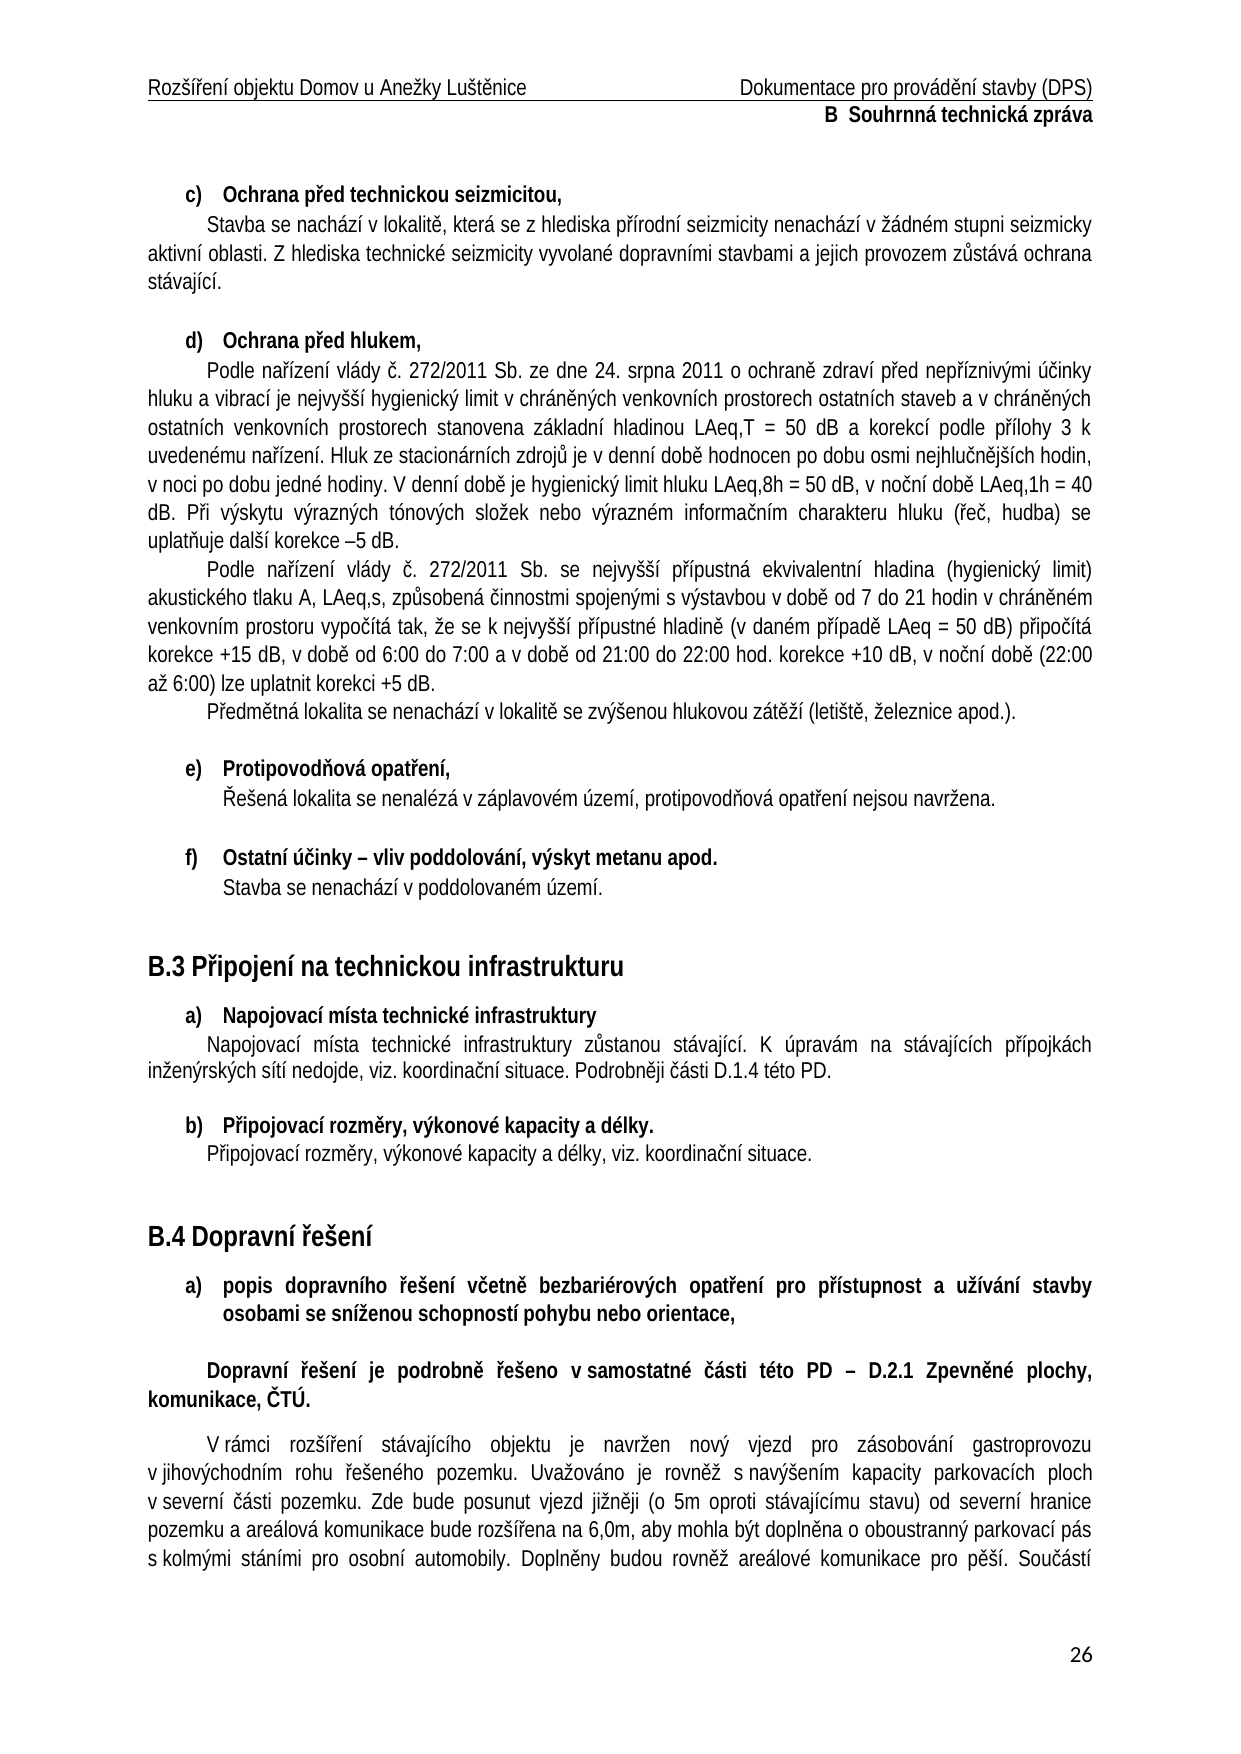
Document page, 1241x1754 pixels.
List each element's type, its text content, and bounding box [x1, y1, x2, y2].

list Ostatní účinky – vliv poddolování, výskyt metanu apod. [185, 844, 1093, 870]
list popis dopravního řešení včetně bezbariérových opatření pro přístupnost a užívání stavby osobami se sníženou schopností pohybu nebo orientace, [185, 1272, 1093, 1327]
list Předmětná lokalita se nenachází v lokalitě se zvýšenou hlukovou zátěží (letiště, železnice apod.). [148, 698, 1093, 724]
list Stavba se nachází v lokalitě, která se z hlediska přírodní seizmicity nenachází v žádném stupni seizmicky aktivní oblasti. Z hlediska technické seizmicity vyvolané dopravními stavbami a jejich provozem zůstává ochrana stávající. [148, 211, 1093, 294]
list Připojovací rozměry, výkonové kapacity a délky. [185, 1112, 1093, 1138]
text B.3 Připojení na technickou infrastrukturu [148, 949, 1093, 983]
list Připojovací rozměry, výkonové kapacity a délky, viz. koordinační situace. [148, 1140, 1093, 1166]
list Napojovací místa technické infrastruktury [185, 1002, 1093, 1028]
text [148, 1431, 1093, 1571]
list Řešená lokalita se nenalézá v záplavovém území, protipovodňová opatření nejsou navržena. [223, 785, 1093, 812]
list Stavba se nenachází v poddolovaném území. [223, 874, 1093, 900]
text B.4 Dopravní řešení [148, 1219, 1093, 1253]
list Protipovodňová opatření, [185, 755, 1093, 781]
list Napojovací místa technické infrastruktury zůstanou stávající. K úpravám na stávajících přípojkách inženýrských sítí nedojde, viz. koordinační situace. Podrobněji části D.1.4 této PD. [148, 1031, 1093, 1083]
list Dopravní řešení je podrobně řešeno v samostatné části této PD – D.2.1 Zpevněné plochy, komunikace, ČTÚ. [148, 1357, 1093, 1412]
list Podle nařízení vlády č. 272/2011 Sb. se nejvyšší přípustná ekvivalentní hladina (hygienický limit) akustického tlaku A, LAeq,s, způsobená činnostmi spojenými s výstavbou v době od 7 do 21 hodin v chráněném venkovním prostoru vypočítá tak, že se k nejvyšší přípustné hladině (v daném případě LAeq = 50 dB) připočítá korekce +15 dB, v době od 6:00 do 7:00 a v době od 21:00 do 22:00 hod. korekce +10 dB, v noční době (22:00 až 6:00) lze uplatnit korekci +5 dB. [148, 556, 1093, 696]
list Ochrana před hlukem, [185, 327, 1093, 353]
list Podle nařízení vlády č. 272/2011 Sb. ze dne 24. srpna 2011 o ochraně zdraví před nepříznivými účinky hluku a vibrací je nejvyšší hygienický limit v chráněných venkovních prostorech ostatních staveb a v chráněných ostatních venkovních prostorech stanovena základní hladinou LAeq,T = 50 dB a korekcí podle přílohy 3 k uvedenému nařízení. Hluk ze stacionárních zdrojů je v denní době hodnocen po dobu osmi nejhlučnějších hodin, v noci po dobu jedné hodiny. V denní době je hygienický limit hluku LAeq,8h = 50 dB, v noční době LAeq,1h = 40 dB. Při výskytu výrazných tónových složek nebo výrazném informačním charakteru hluku (řeč, hudba) se uplatňuje další korekce –5 dB. [148, 357, 1093, 554]
list Ochrana před technickou seizmicitou, [185, 181, 1093, 207]
